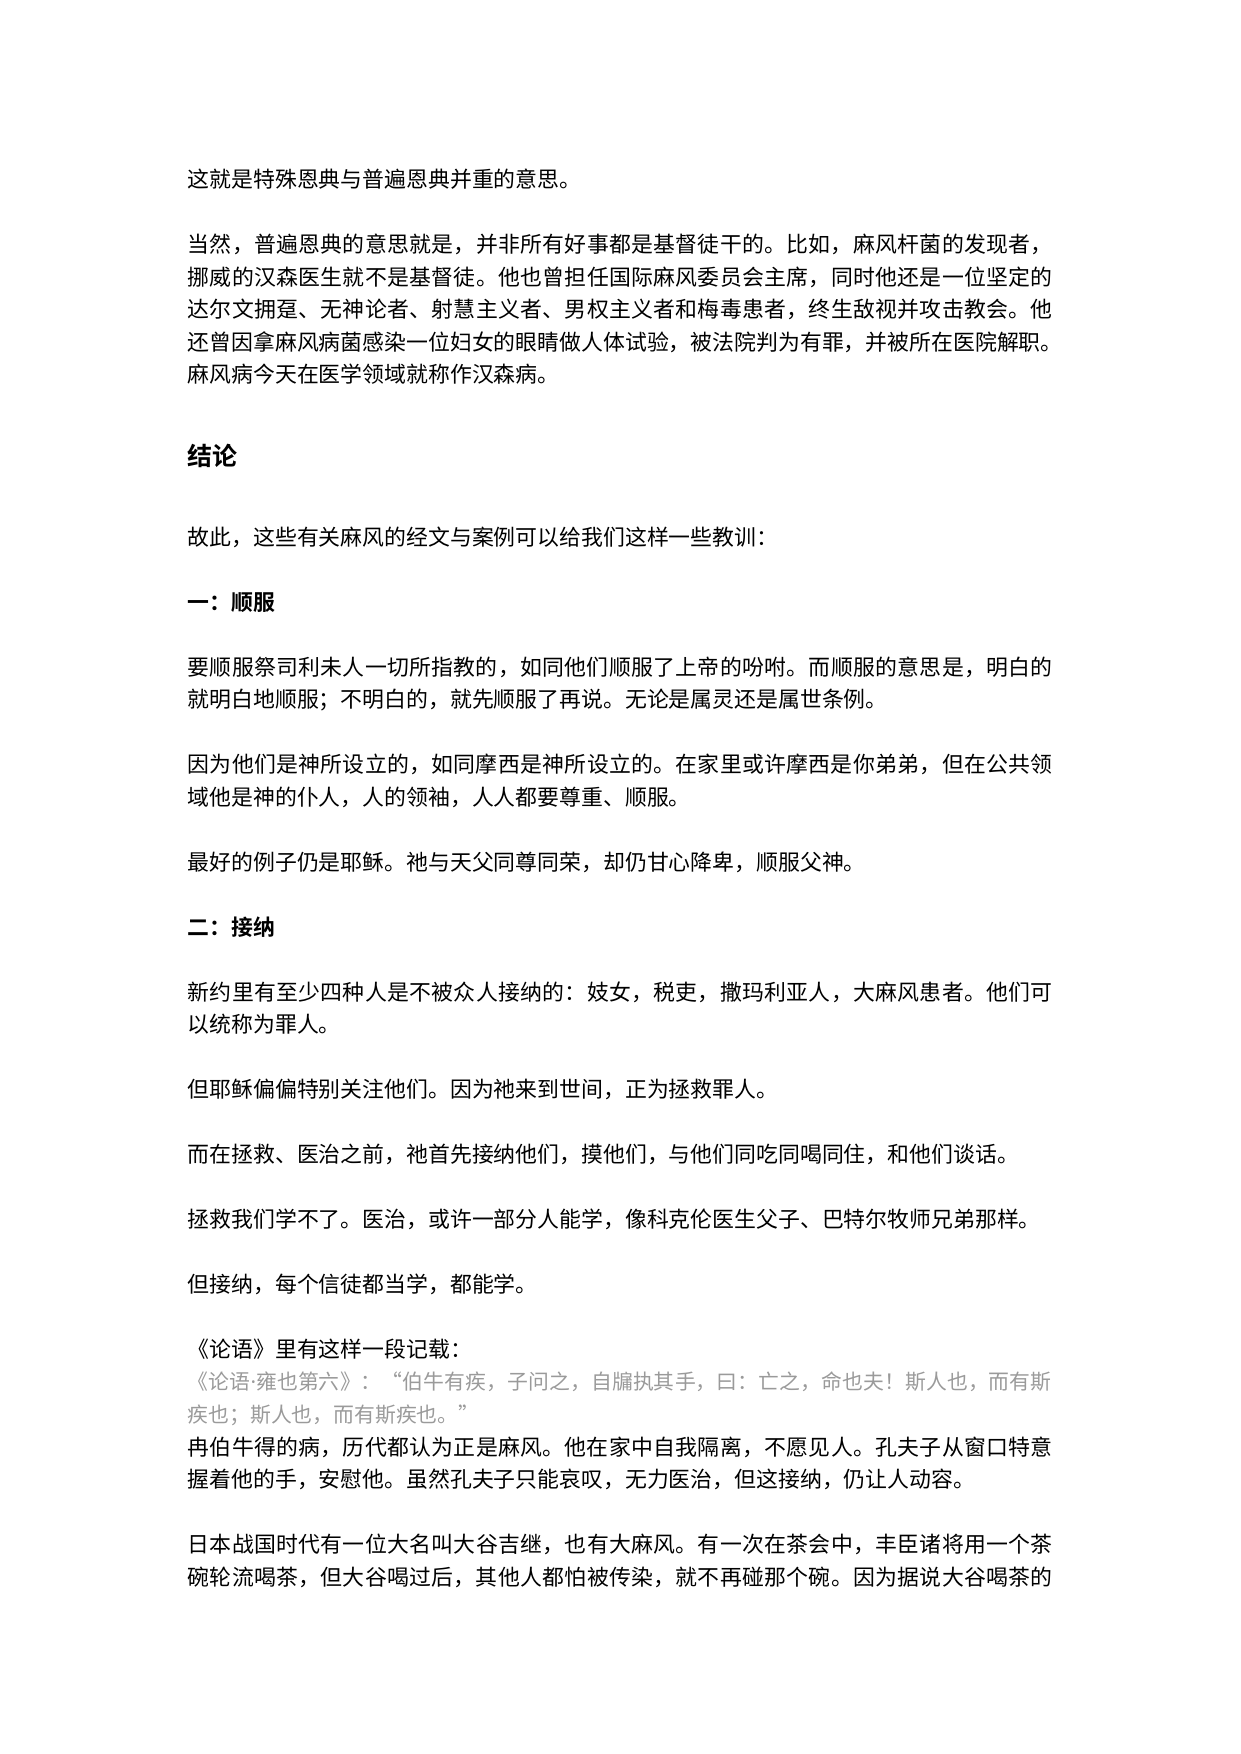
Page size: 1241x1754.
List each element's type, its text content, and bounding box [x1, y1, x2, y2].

text 因为他们是神所设立的，如同摩西是神所设立的。在家里或许摩西是你弟弟，但在公共领域他是神的仆人，人的领袖，人人都要尊重、顺服。 [187, 747, 1053, 812]
text 当然，普遍恩典的意思就是，并非所有好事都是基督徒干的。比如，麻风杆菌的发现者，挪威的汉森医生就不是基督徒。他也曾担任国际麻风委员会主席，同时他还是一位坚定的达尔文拥趸、无神论者、射慧主义者、男权主义者和梅毒患者，终生敌视并攻击教会。他还曾因拿麻风病菌感染一位妇女的眼睛做人体试验，被法院判为有罪，并被所在医院解职。 [187, 227, 1053, 357]
text 冉伯牛得的病，历代都认为正是麻风。他在家中自我隔离，不愿见人。孔夫子从窗口特意握着他的手，安慰他。虽然孔夫子只能哀叹，无力医治，但这接纳，仍让人动容。 [187, 1429, 1053, 1494]
text 故此，这些有关麻风的经文与案例可以给我们这样一些教训： [187, 519, 1053, 552]
text 要顺服祭司利未人一切所指教的，如同他们顺服了上帝的吩咐。而顺服的意思是，明白的，就明白地顺服；不明白的，就先顺服了再说。无论是属灵还是属世条例。 [187, 649, 1053, 714]
text 而在拯救、医治之前，祂首先接纳他们，摸他们，与他们同吃同喝同住，和他们谈话。 [187, 1137, 1053, 1169]
text 但接纳，每个信徒都当学，都能学。 [187, 1267, 1053, 1299]
text 一：顺服 [187, 584, 1053, 617]
text 结论 [187, 422, 1053, 487]
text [187, 1527, 1053, 1592]
text 二：接纳 [187, 909, 1053, 942]
text 麻风病今天在医学领域就称作汉森病。 [187, 357, 1053, 389]
text 最好的例子仍是耶稣。祂与天父同尊同荣，却仍甘心降卑，顺服父神。 [187, 844, 1053, 877]
text 新约里有至少四种人是不被众人接纳的：妓女，税吏，撒玛利亚人，大麻风患者。他们可以统称为罪人。 [187, 974, 1053, 1039]
text 《论语》里有这样一段记载： [187, 1332, 1053, 1364]
text 拯救我们学不了。医治，或许一部分人能学，像科克伦医生父子、巴特尔牧师兄弟那样。 [187, 1202, 1053, 1234]
text 《论语·雍也第六》：“伯牛有疾，子问之，自牖执其手，曰：亡之，命也夫！斯人也，而有斯疾也；斯人也，而有斯疾也。” [187, 1364, 1053, 1429]
text 这就是特殊恩典与普遍恩典并重的意思。 [187, 162, 1053, 194]
text 但耶稣偏偏特别关注他们。因为祂来到世间，正为拯救罪人。 [187, 1072, 1053, 1104]
